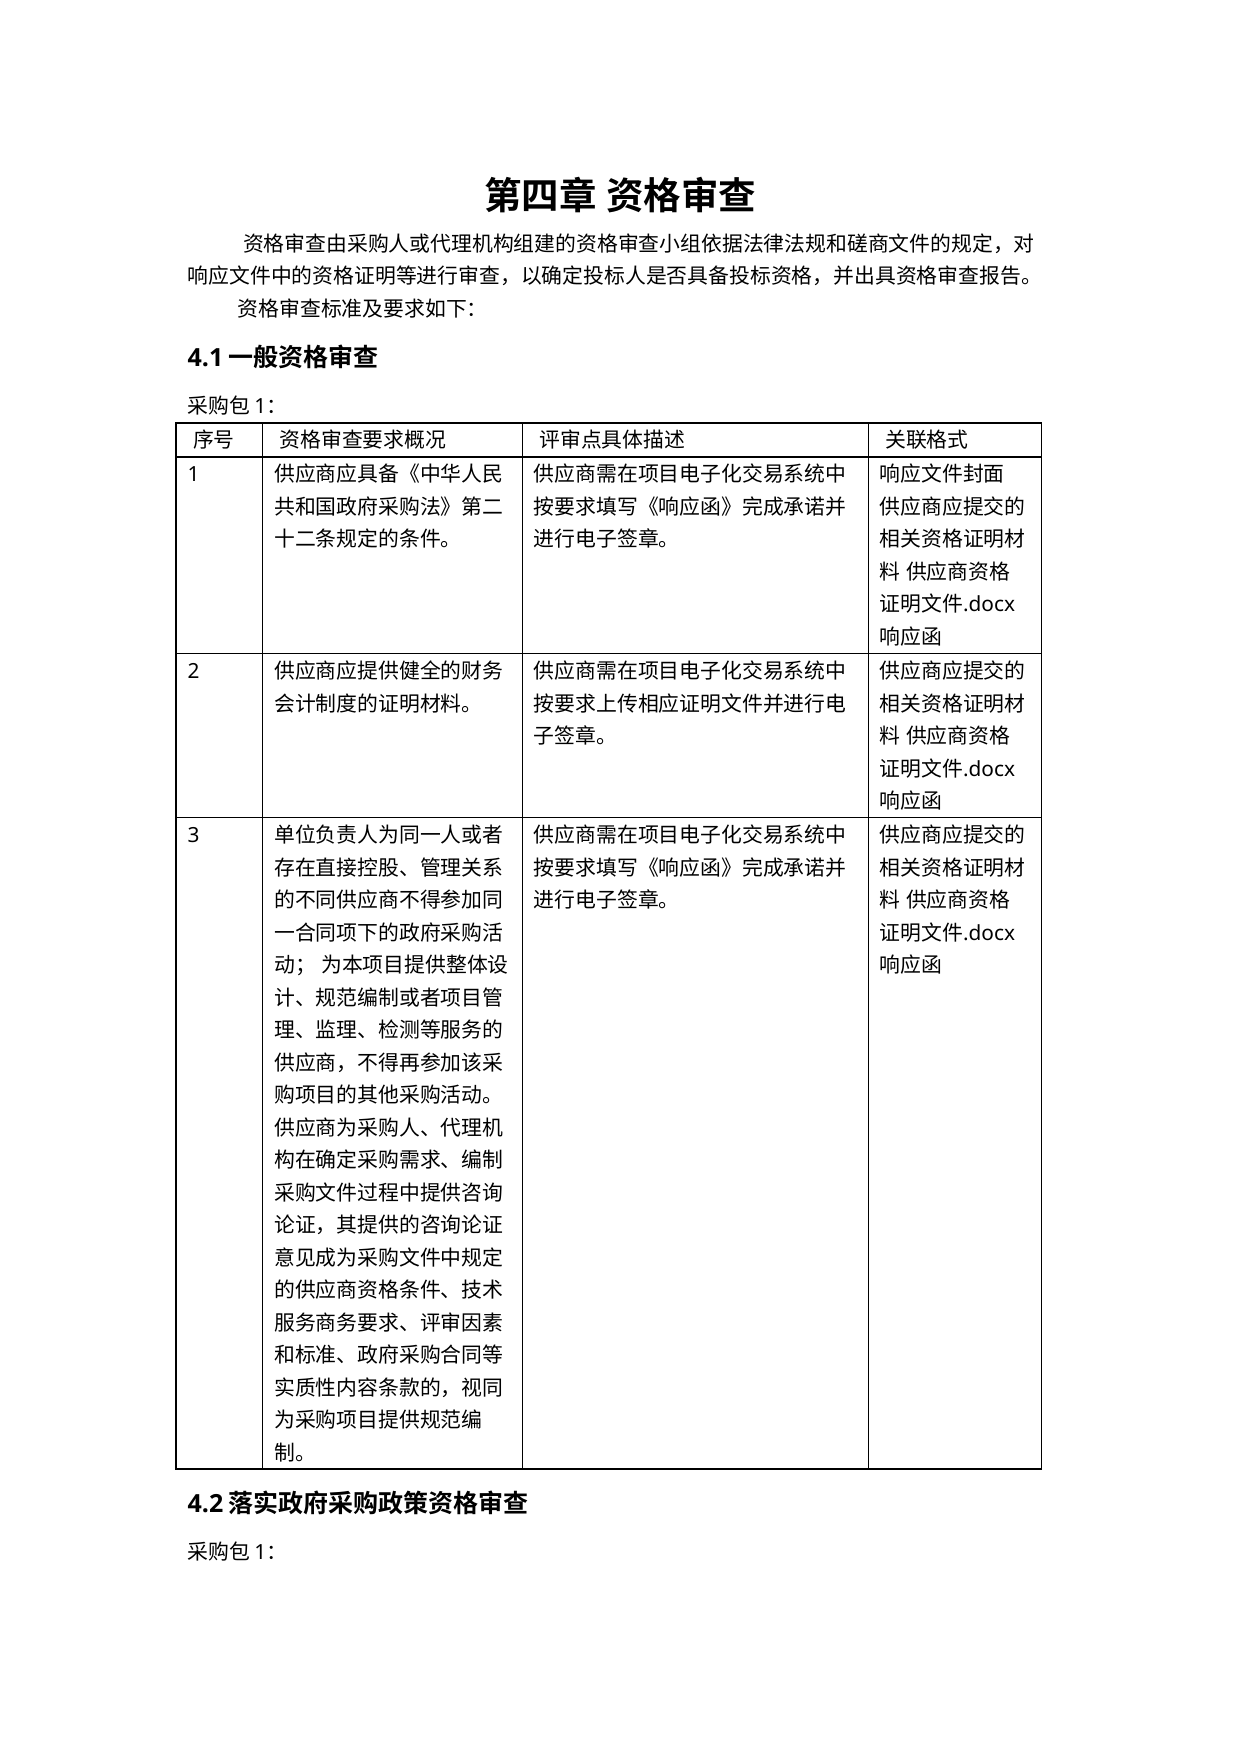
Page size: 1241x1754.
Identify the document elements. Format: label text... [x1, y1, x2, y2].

text 采购包1： [187, 389, 1053, 422]
text 第四章 资格审查 [187, 162, 1053, 227]
text 采购包1： [187, 1535, 1053, 1567]
table_cell 供应商需在项目电子化交易系统中按要求上传相应证明文件并进行电子签章。 [523, 654, 868, 817]
table_cell 2 [177, 654, 262, 817]
table_header 评审点具体描述 [523, 424, 868, 456]
table_cell 供应商应提交的相关资格证明材料 供应商资格证明文件.docx 响应函 [869, 818, 1041, 1468]
text 资格审查由采购人或代理机构组建的资格审查小组依据法律法规和磋商文件的规定，对响应文件中的资格证明等进行审查，以确定投标人是否具备投标资格，并出具资格审查报告。 [187, 227, 1053, 292]
table_cell 供应商应提供健全的财务会计制度的证明材料。 [263, 654, 522, 817]
table_cell 1 [177, 458, 262, 653]
table_cell 供应商应具备《中华人民共和国政府采购法》第二十二条规定的条件。 [263, 458, 522, 653]
table_cell 响应文件封面 供应商应提交的相关资格证明材料 供应商资格证明文件.docx 响应函 [869, 458, 1041, 653]
table_header 序号 [177, 424, 262, 456]
table_cell 供应商需在项目电子化交易系统中按要求填写《响应函》完成承诺并进行电子签章。 [523, 458, 868, 653]
text 4.1一般资格审查 [187, 324, 1053, 389]
table_cell 单位负责人为同一人或者存在直接控股、管理关系的不同供应商不得参加同一合同项下的政府采购活动； 为本项目提供整体设计、规范编制或者项目管理、监理、检测等服务的供应商，不得再参加该采购项目的其他采购活动。供应商为采购人、代理机构在确定采购需求、编制采购文件过程中提供咨询论证，其提供的咨询论证意见成为采购文件中规定的供应商资格条件、技术服务商务要求、评审因素和标准、政府采购合同等实质性内容条款的，视同为采购项目提供规范编制。 [263, 818, 522, 1468]
table_cell 供应商应提交的相关资格证明材料 供应商资格证明文件.docx 响应函 [869, 654, 1041, 817]
table_cell 供应商需在项目电子化交易系统中按要求填写《响应函》完成承诺并进行电子签章。 [523, 818, 868, 1468]
text 资格审查标准及要求如下： [187, 292, 1053, 324]
table_header 关联格式 [869, 424, 1041, 456]
text 4.2落实政府采购政策资格审查 [187, 1470, 1053, 1535]
table_header 资格审查要求概况 [263, 424, 522, 456]
table_cell 3 [177, 818, 262, 1468]
